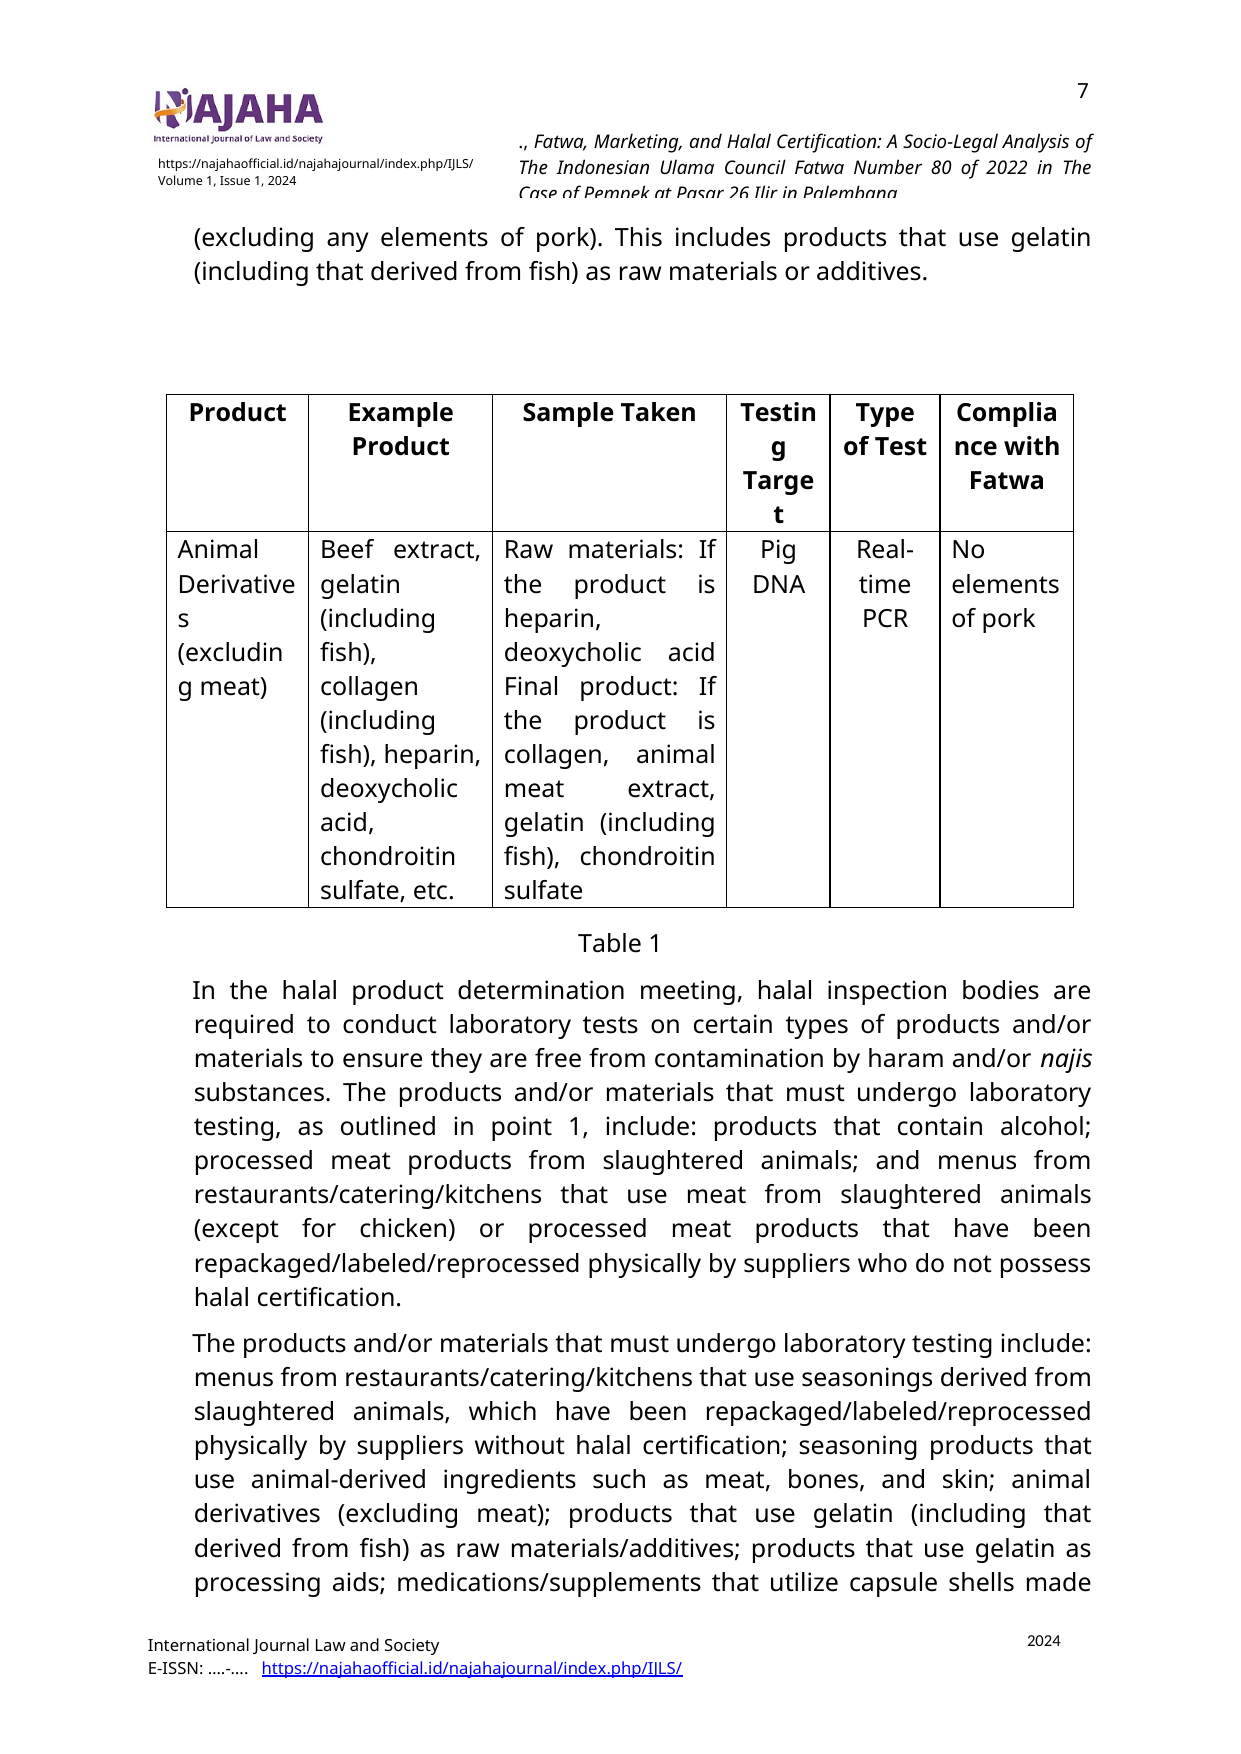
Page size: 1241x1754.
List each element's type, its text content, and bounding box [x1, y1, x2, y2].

table_cell Animal Derivatives (excluding meat) [167, 532, 308, 907]
table_header Compliance with Fatwa [941, 395, 1073, 531]
table_cell Beef extract, gelatin (including fish), collagen (including fish), heparin, deoxycholic acid, chondroitin sulfate, etc. [309, 532, 492, 907]
text In the halal product determination meeting, halal inspection bodies are required to conduct laboratory tests on certain types of products and/or materials to ensure they are free from contamination by haram and/or najis substances. The products and/or materials that must undergo laboratory testing, as outlined in point 1, include: products that contain alcohol; processed meat products from slaughtered animals; and menus from restaurants/catering/kitchens that use meat from slaughtered animals (except for chicken) or processed meat products that have been repackaged/labeled/reprocessed physically by suppliers who do not possess halal certification. [192, 973, 1093, 1313]
text Table 1 [148, 926, 1092, 960]
table_header Example Product [309, 395, 492, 531]
picture [147, 75, 328, 158]
table_cell No elements of pork [941, 532, 1073, 907]
table_header Testing Target [727, 395, 829, 531]
table_header Type of Test [831, 395, 939, 531]
table_header Product [167, 395, 308, 531]
table_cell Raw materials: If the product is heparin, deoxycholic acid Final product: If the product is collagen, animal meat extract, gelatin (including fish), chondroitin sulfate [493, 532, 726, 907]
table_cell Pig DNA [727, 532, 829, 907]
table_cell Real-time PCR [831, 532, 939, 907]
table_header Sample Taken [493, 395, 726, 531]
